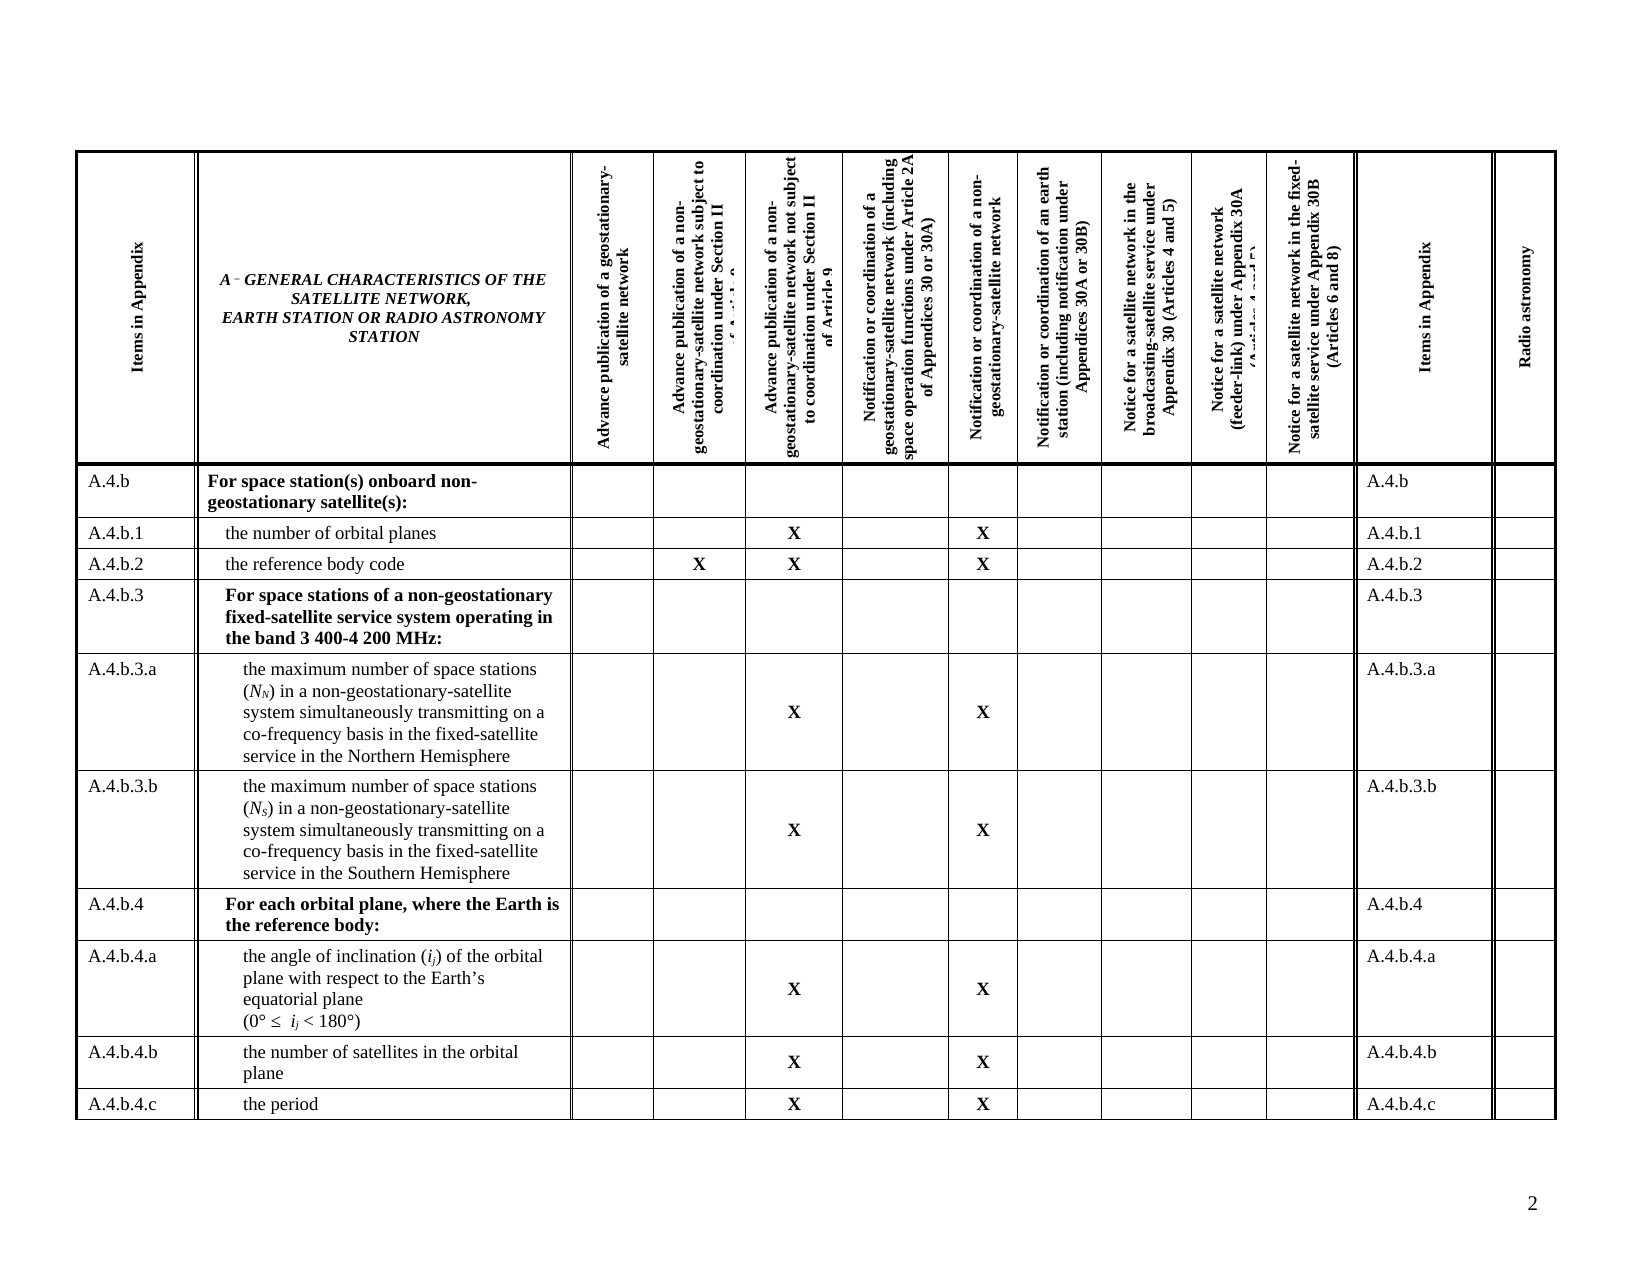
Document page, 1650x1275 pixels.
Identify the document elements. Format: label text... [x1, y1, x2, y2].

table_cell [573, 1037, 653, 1088]
table_cell [1018, 549, 1101, 579]
table_cell [843, 1089, 948, 1119]
table_cell [1192, 941, 1266, 1036]
table_cell [1267, 549, 1353, 579]
table_cell X [746, 1089, 842, 1119]
table_cell [1018, 466, 1101, 517]
table_cell A.4.b [78, 466, 194, 517]
table_header Notification or coordination of a geostationary-satellite network (including space operation functions under Article 2A of Appendices 30 or 30A) [843, 153, 948, 462]
table_cell [1102, 466, 1191, 517]
table_cell A.4.b.3.b [1358, 771, 1491, 887]
table_cell [843, 771, 948, 887]
table_cell [1192, 654, 1266, 770]
table_cell [843, 549, 948, 579]
table_cell [573, 889, 653, 940]
table_cell [746, 580, 842, 653]
table_cell [843, 518, 948, 548]
table_cell [1267, 518, 1353, 548]
table_cell [573, 654, 653, 770]
table_cell X [654, 549, 745, 579]
table_cell [949, 466, 1017, 517]
table_cell X [746, 518, 842, 548]
table_cell X [746, 771, 842, 887]
table_cell A.4.b.4.c [78, 1089, 194, 1119]
table_cell [1018, 1037, 1101, 1088]
table_cell X [949, 1089, 1017, 1119]
table_cell A.4.b [1358, 466, 1491, 517]
table_cell [1192, 518, 1266, 548]
table_header Items in Appendix [1358, 153, 1491, 462]
table_cell [573, 549, 653, 579]
table_cell the period [199, 1089, 570, 1119]
table_cell [654, 518, 745, 548]
table_cell [1496, 518, 1554, 548]
table_cell the number of satellites in the orbital plane [199, 1037, 570, 1088]
table_cell X [746, 941, 842, 1036]
table_cell X [949, 549, 1017, 579]
table_cell [654, 889, 745, 940]
table_cell [1496, 1089, 1554, 1119]
table_cell the angle of inclination (ij) of the orbital plane with respect to the Earth’s equatorial plane (0° ≤ ij < 180°) [199, 941, 570, 1036]
table_cell A.4.b.4 [78, 889, 194, 940]
table_cell A.4.b.3 [78, 580, 194, 653]
table_cell A.4.b.3.a [78, 654, 194, 770]
table_cell X [746, 549, 842, 579]
table_cell [1267, 466, 1353, 517]
table_cell X [949, 941, 1017, 1036]
table_cell [1496, 771, 1554, 887]
table_cell [573, 518, 653, 548]
table_cell [1102, 771, 1191, 887]
table_cell A.4.b.4.c [1358, 1089, 1491, 1119]
table_header Radio astronomy [1496, 153, 1554, 462]
table_cell [1267, 941, 1353, 1036]
table_cell A.4.b.4.a [1358, 941, 1491, 1036]
table_cell [1102, 654, 1191, 770]
table_cell [949, 580, 1017, 653]
table_cell [1267, 1037, 1353, 1088]
table_cell [1192, 549, 1266, 579]
table_header Items in Appendix [78, 153, 194, 462]
table_cell the number of orbital planes [199, 518, 570, 548]
table_cell [1267, 771, 1353, 887]
table_cell the maximum number of space stations (NN) in a non-geostationary-satellite system simultaneously transmitting on a co-frequency basis in the fixed-satellite service in the Northern Hemisphere [199, 654, 570, 770]
table_cell [654, 654, 745, 770]
table_cell [1192, 1089, 1266, 1119]
table_header Notice for a satellite network in the broadcasting-satellite service under Appendix 30 (Articles 4 and 5) [1102, 153, 1191, 462]
table_cell A.4.b.1 [78, 518, 194, 548]
table_cell [1102, 1089, 1191, 1119]
table_cell A.4.b.4.b [78, 1037, 194, 1088]
table_cell [1267, 1089, 1353, 1119]
table_cell [654, 1089, 745, 1119]
table_header A _ GENERAL CHARACTERISTICS OF THE SATELLITE NETWORK, EARTH STATION OR RADIO ASTRONOMY STATION [199, 153, 570, 462]
table_cell [843, 1037, 948, 1088]
table_cell X [949, 518, 1017, 548]
table_cell [1192, 771, 1266, 887]
table_cell [746, 889, 842, 940]
table_cell [1496, 941, 1554, 1036]
table_header Advance publication of a non-geostationary-satellite network not subject to coordination under Section II of Article 9 [746, 153, 842, 462]
table_cell A.4.b.2 [1358, 549, 1491, 579]
table_cell [654, 771, 745, 887]
table_cell [654, 466, 745, 517]
table_header Notification or coordination of an earth station (including notification under Appendices 30A or 30B) [1018, 153, 1101, 462]
table_cell [1018, 771, 1101, 887]
table_cell [573, 941, 653, 1036]
table_cell X [746, 1037, 842, 1088]
table_cell [1102, 549, 1191, 579]
table_cell [746, 466, 842, 517]
table_cell [843, 889, 948, 940]
table_cell [1267, 654, 1353, 770]
table_cell A.4.b.4.a [78, 941, 194, 1036]
table_cell [1102, 941, 1191, 1036]
table_cell A.4.b.2 [78, 549, 194, 579]
table_cell A.4.b.4 [1358, 889, 1491, 940]
table_cell [1102, 518, 1191, 548]
table_cell A.4.b.1 [1358, 518, 1491, 548]
table_cell For space stations of a non-geostationary fixed-satellite service system operating in the band 3 400-4 200 MHz: [199, 580, 570, 653]
table_cell For space station(s) onboard non-geostationary satellite(s): [199, 466, 570, 517]
table_cell [654, 941, 745, 1036]
table_cell A.4.b.3.b [78, 771, 194, 887]
table_cell [843, 941, 948, 1036]
table_cell [654, 1037, 745, 1088]
table_cell A.4.b.4.b [1358, 1037, 1491, 1088]
table_cell [1018, 889, 1101, 940]
table_cell [1192, 466, 1266, 517]
table_cell [1267, 889, 1353, 940]
table_cell [843, 654, 948, 770]
table_cell [1496, 466, 1554, 517]
table_cell [1496, 549, 1554, 579]
table_cell [843, 466, 948, 517]
table_cell [1192, 580, 1266, 653]
table_cell [1018, 1089, 1101, 1119]
table_cell [1496, 889, 1554, 940]
table_cell [1018, 518, 1101, 548]
table_cell [1496, 580, 1554, 653]
table_cell [1192, 1037, 1266, 1088]
table_cell [1102, 1037, 1191, 1088]
table_cell [1496, 1037, 1554, 1088]
table_cell [1018, 580, 1101, 653]
table_cell [573, 771, 653, 887]
table_cell [843, 580, 948, 653]
table_cell X [949, 654, 1017, 770]
table_cell [573, 1089, 653, 1119]
table_cell [1102, 889, 1191, 940]
table_cell For each orbital plane, where the Earth is the reference body: [199, 889, 570, 940]
table_header Notification or coordination of a non-geostationary-satellite network [949, 153, 1017, 462]
table_cell [573, 466, 653, 517]
table_header Advance publication of a geostationary- satellite network [573, 153, 653, 462]
table_header Advance publication of a non-geostationary-satellite network subject to coordination under Section II of Article 9 [654, 153, 745, 462]
table_header Notice for a satellite network (feeder-link) under Appendix 30A (Articles 4 and 5) [1192, 153, 1266, 462]
table_cell [1192, 889, 1266, 940]
table_cell X [746, 654, 842, 770]
table_cell [573, 580, 653, 653]
table_cell A.4.b.3.a [1358, 654, 1491, 770]
table_cell [949, 889, 1017, 940]
table_cell [1102, 580, 1191, 653]
table_cell X [949, 771, 1017, 887]
table_cell [1267, 580, 1353, 653]
table_header Notice for a satellite network in the fixed- satellite service under Appendix 30B (Articles 6 and 8) [1267, 153, 1353, 462]
table_cell [654, 580, 745, 653]
table_cell [1496, 654, 1554, 770]
table_cell X [949, 1037, 1017, 1088]
table_cell [1018, 654, 1101, 770]
table_cell the reference body code [199, 549, 570, 579]
table_cell the maximum number of space stations (NS) in a non-geostationary-satellite system simultaneously transmitting on a co-frequency basis in the fixed-satellite service in the Southern Hemisphere [199, 771, 570, 887]
table_cell A.4.b.3 [1358, 580, 1491, 653]
table_cell [1018, 941, 1101, 1036]
